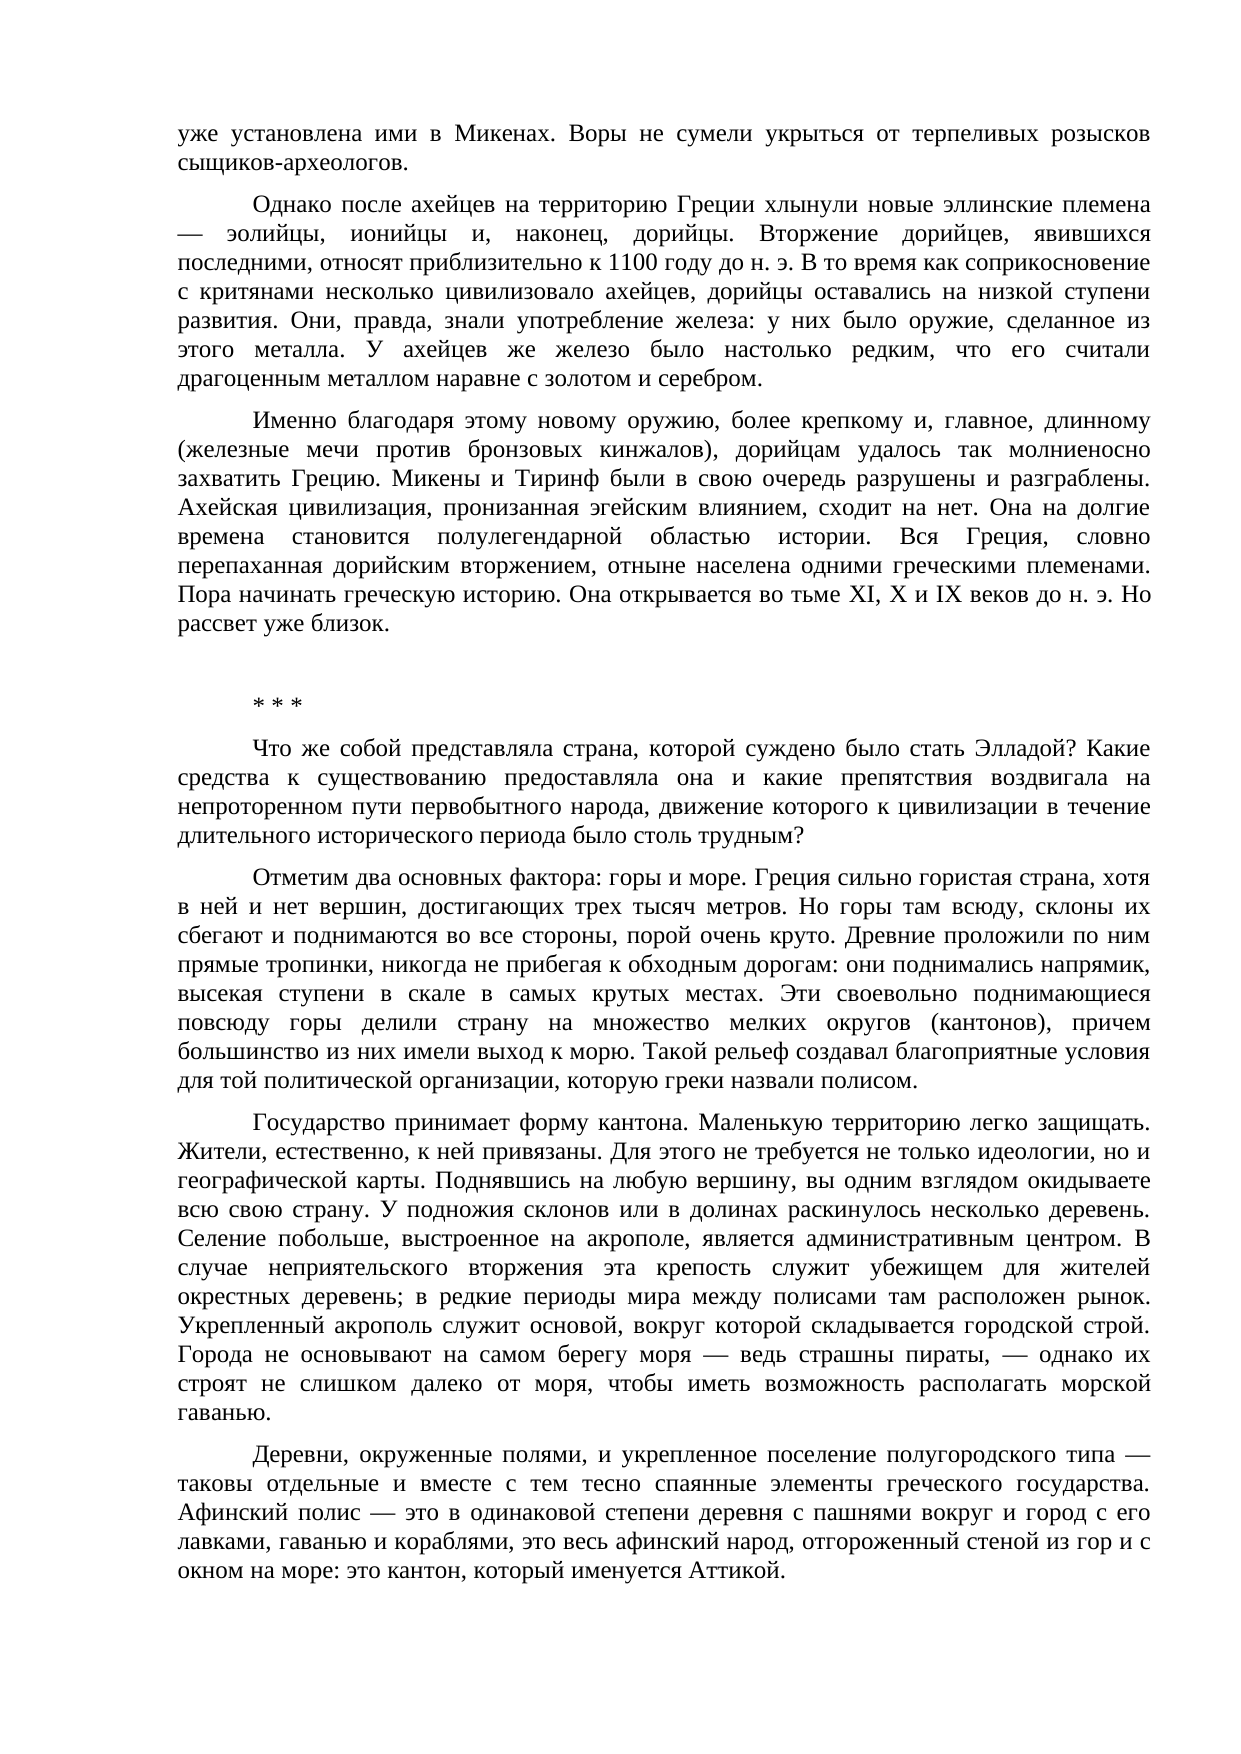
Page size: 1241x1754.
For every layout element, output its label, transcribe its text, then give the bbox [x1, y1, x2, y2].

text Отметим два основных фактора: горы и море. Греция сильно гористая страна, хотя в ней и нет вершин, достигающих трех тысяч метров. Но горы там всюду, склоны их сбегают и поднимаются во все стороны, порой очень круто. Древние проложили по ним прямые тропинки, никогда не прибегая к обходным дорогам: они поднимались напрямик, высекая ступени в скале в самых крутых местах. Эти своевольно поднимающиеся повсюду горы делили страну на множество мелких округов (кантонов), причем большинство из них имели выход к морю. Такой рельеф создавал благоприятные условия для той политической организации, которую греки назвали полисом. [177, 862, 1152, 1094]
text Государство принимает форму кантона. Маленькую территорию легко защищать. Жители, естественно, к ней привязаны. Для этого не требуется не только идеологии, но и географической карты. Поднявшись на любую вершину, вы одним взглядом окидываете всю свою страну. У подножия склонов или в долинах раскинулось несколько деревень. Селение побольше, выстроенное на акрополе, является административным центром. В случае неприятельского вторжения эта крепость служит убежищем для жителей окрестных деревень; в редкие периоды мира между полисами там расположен рынок. Укрепленный акрополь служит основой, вокруг которой складывается городской строй. Города не основывают на самом берегу моря — ведь страшны пираты, — однако их строят не слишком далеко от моря, чтобы иметь возможность располагать морской гаванью. [177, 1107, 1152, 1426]
text Именно благодаря этому новому оружию, более крепкому и, главное, длинному (железные мечи против бронзовых кинжалов), дорийцам удалось так молниеносно захватить Грецию. Микены и Тиринф были в свою очередь разрушены и разграблены. Ахейская цивилизация, пронизанная эгейским влиянием, сходит на нет. Она на долгие времена становится полулегендарной областью истории. Вся Греция, словно перепаханная дорийским вторжением, отныне населена одними греческими племенами. Пора начинать греческую историю. Она открывается во тьме XI, X и IX веков до н. э. Но рассвет уже близок. [177, 405, 1152, 637]
text * * * [177, 691, 1152, 720]
text Однако после ахейцев на территорию Греции хлынули новые эллинские племена — эолийцы, ионийцы и, наконец, дорийцы. Вторжение дорийцев, явившихся последними, относят приблизительно к 1100 году до н. э. В то время как соприкосновение с критянами несколько цивилизовало ахейцев, дорийцы оставались на низкой ступени развития. Они, правда, знали употребление железа: у них было оружие, сделанное из этого металла. У ахейцев же железо было настолько редким, что его считали драгоценным металлом наравне с золотом и серебром. [177, 189, 1152, 392]
text Деревни, окруженные полями, и укрепленное поселение полугородского типа — таковы отдельные и вместе с тем тесно спаянные элементы греческого государства. Афинский полис — это в одинаковой степени деревня с пашнями вокруг и город с его лавками, гаванью и кораблями, это весь афинский народ, отгороженный стеной из гор и с окном на море: это кантон, который именуется Аттикой. [177, 1439, 1152, 1584]
text Что же собой представляла страна, которой суждено было стать Элладой? Какие средства к существованию предоставляла она и какие препятствия воздвигала на непроторенном пути первобытного народа, движение которого к цивилизации в течение длительного исторического периода было столь трудным? [177, 733, 1152, 849]
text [177, 118, 1152, 176]
